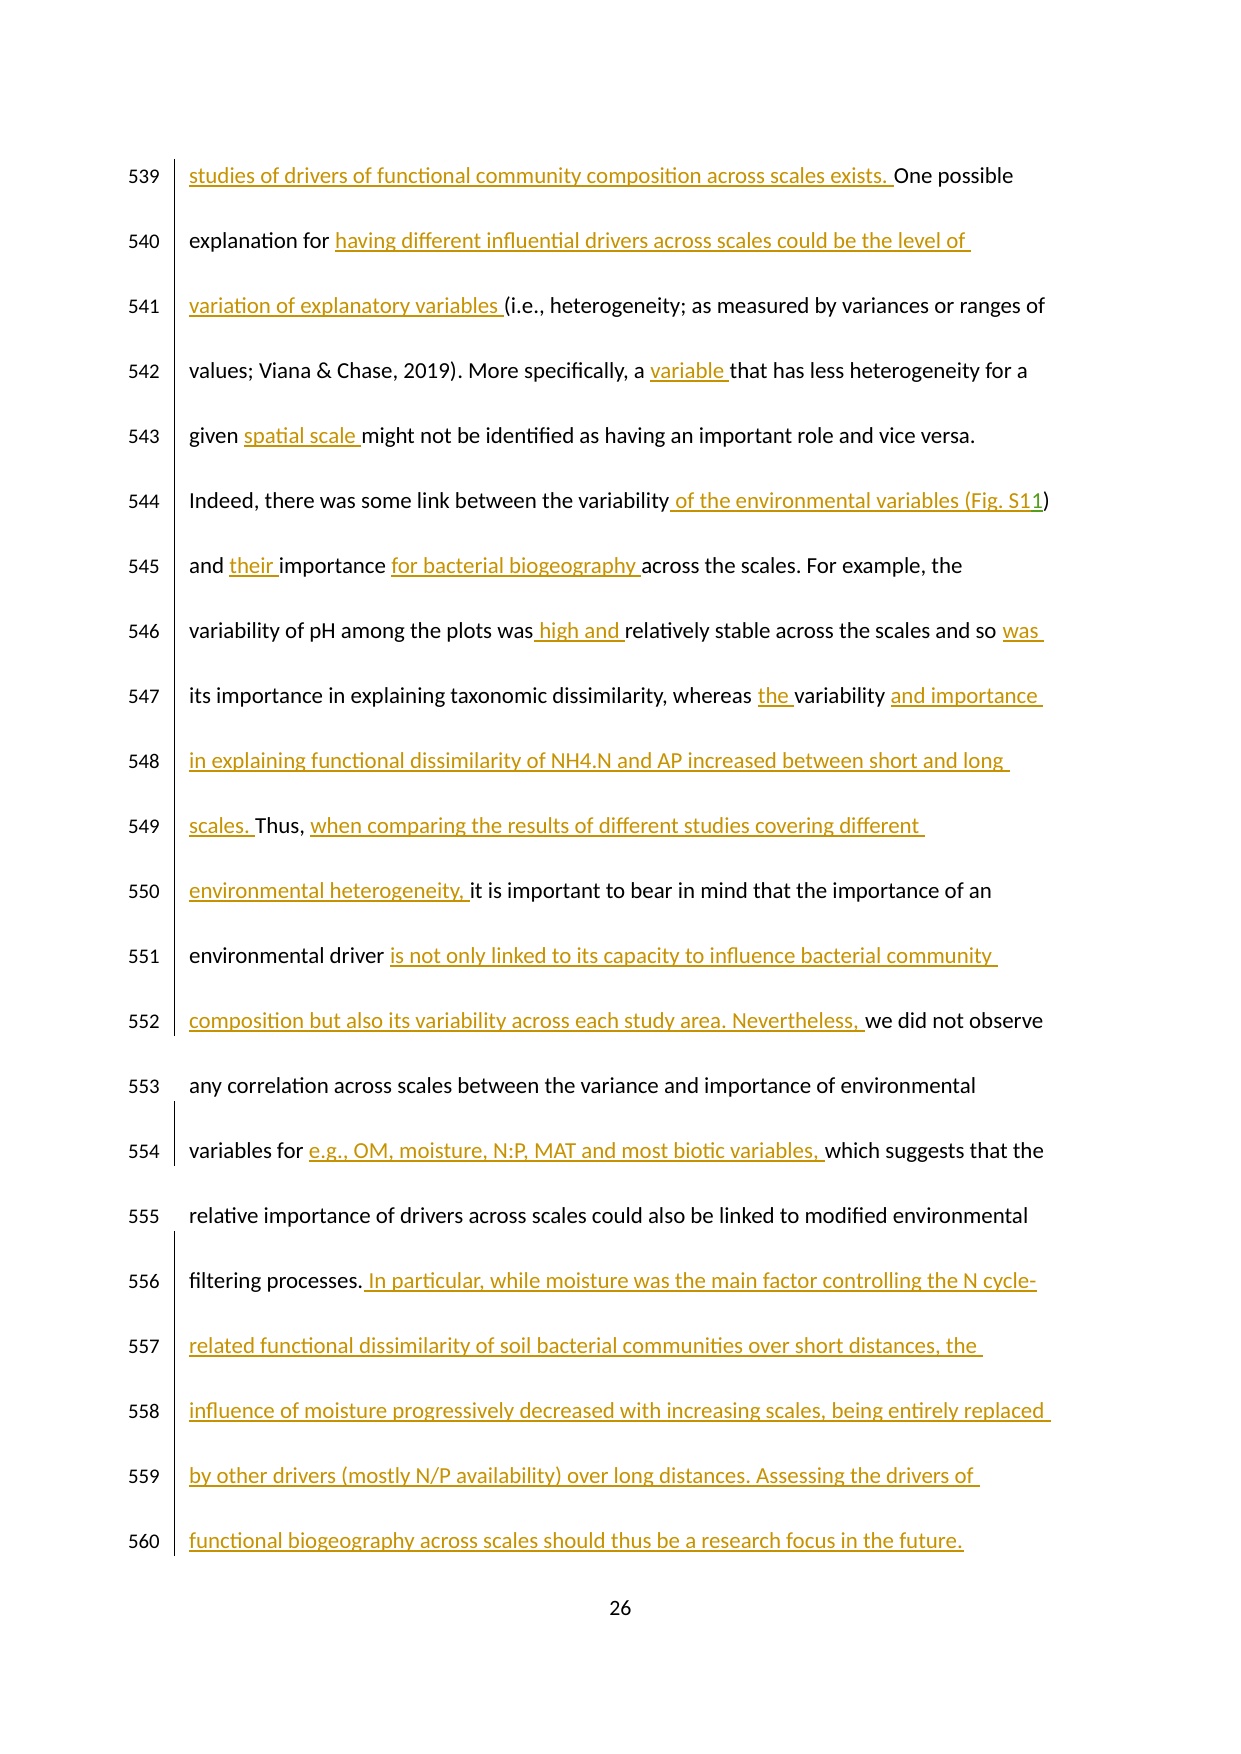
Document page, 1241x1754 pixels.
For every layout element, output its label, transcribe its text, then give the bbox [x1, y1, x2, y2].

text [189, 159, 1051, 1420]
